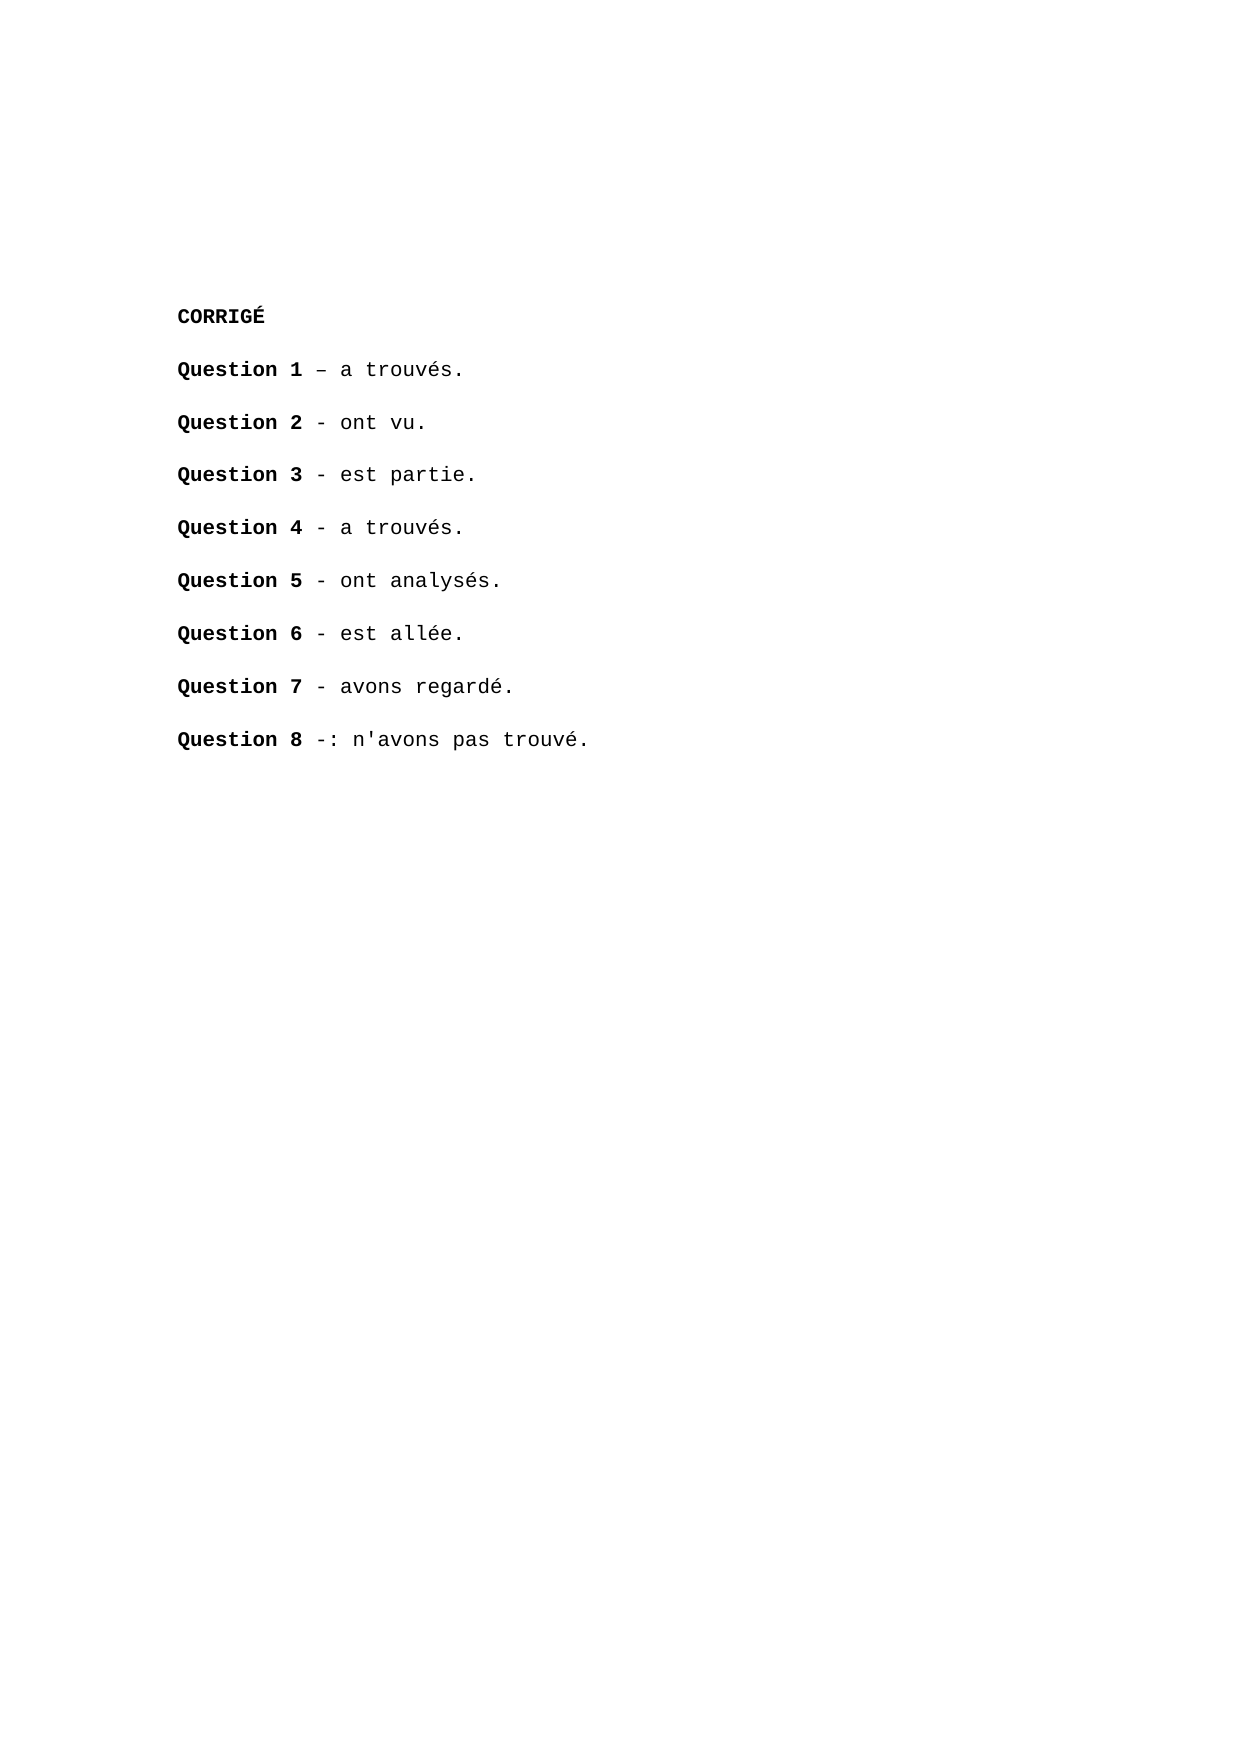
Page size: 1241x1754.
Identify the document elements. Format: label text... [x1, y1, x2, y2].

text Question 5 - ont analysés. [177, 570, 1063, 594]
text Question 1 – a trouvés. [177, 359, 1063, 382]
text Question 6 - est allée. [177, 623, 1063, 647]
text Question 8 -: n'avons pas trouvé. [177, 728, 1063, 752]
text Question 7 - avons regardé. [177, 676, 1063, 699]
text Question 2 - ont vu. [177, 412, 1063, 435]
text CORRIGÉ [177, 306, 1063, 330]
text Question 4 - a trouvés. [177, 517, 1063, 541]
text Question 3 - est partie. [177, 464, 1063, 488]
